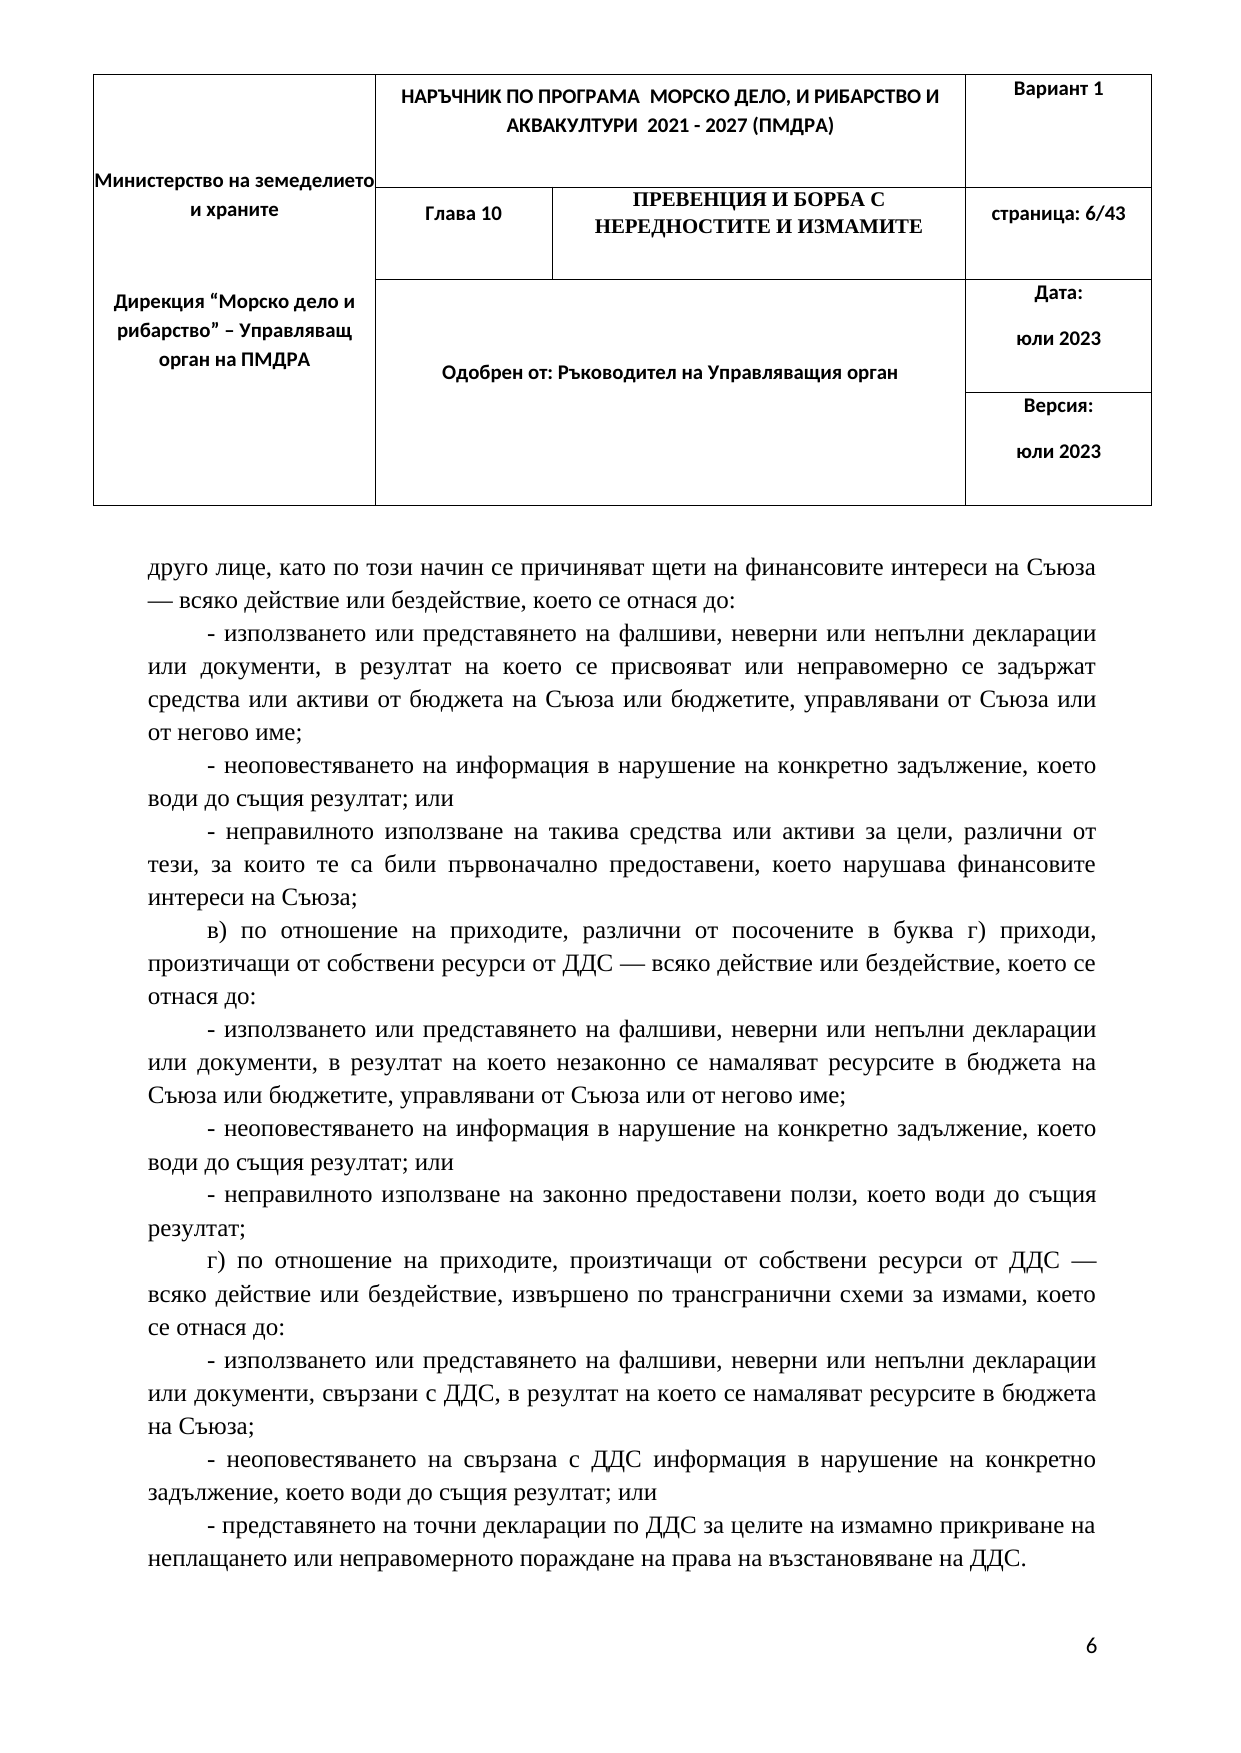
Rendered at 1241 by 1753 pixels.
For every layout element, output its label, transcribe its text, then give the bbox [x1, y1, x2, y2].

text г) по отношение на приходите, произтичащи от собствени ресурси от ДДС — всяко действие или бездействие, извършено по трансгранични схеми за измами, което се отнася до: [148, 1246, 1097, 1340]
text в) по отношение на приходите, различни от посочените в буква г) приходи, произтичащи от собствени ресурси от ДДС — всяко действие или бездействие, което се отнася до: [148, 915, 1097, 1010]
text - използването или представянето на фалшиви, неверни или непълни декларации или документи, свързани с ДДС, в резултат на което се намаляват ресурсите в бюджета на Съюза; [148, 1345, 1097, 1439]
text - представянето на точни декларации по ДДС за целите на измамно прикриване на неплащането или неправомерното пораждане на права на възстановяване на ДДС. [148, 1510, 1097, 1572]
text - използването или представянето на фалшиви, неверни или непълни декларации или документи, в резултат на което незаконно се намаляват ресурсите в бюджета на Съюза или бюджетите, управлявани от Съюза или от негово име; [148, 1014, 1097, 1109]
text - неправилното използване на такива средства или активи за цели, различни от тези, за които те са били първоначално предоставени, което нарушава финансовите интереси на Съюза; [148, 816, 1097, 911]
text - неоповестяването на информация в нарушение на конкретно задължение, което води до същия резултат; или [148, 1113, 1097, 1175]
text - неправилното използване на законно предоставени ползи, което води до същия резултат; [148, 1179, 1097, 1241]
text б) по отношение на разходите, свързани с възлагането на обществени поръчки — най-малко когато е извършена, за да се получи незаконна облага за извършителя или друго лице, като по този начин се причиняват щети на финансовите интереси на Съюза — всяко действие или бездействие, което се отнася до: [148, 552, 1097, 614]
text - използването или представянето на фалшиви, неверни или непълни декларации или документи, в резултат на което се присвояват или неправомерно се задържат средства или активи от бюджета на Съюза или бюджетите, управлявани от Съюза или от негово име; [148, 618, 1097, 746]
text - неоповестяването на информация в нарушение на конкретно задължение, което води до същия резултат; или [148, 750, 1097, 812]
text - неоповестяването на свързана с ДДС информация в нарушение на конкретно задължение, което води до същия резултат; или [148, 1444, 1097, 1506]
